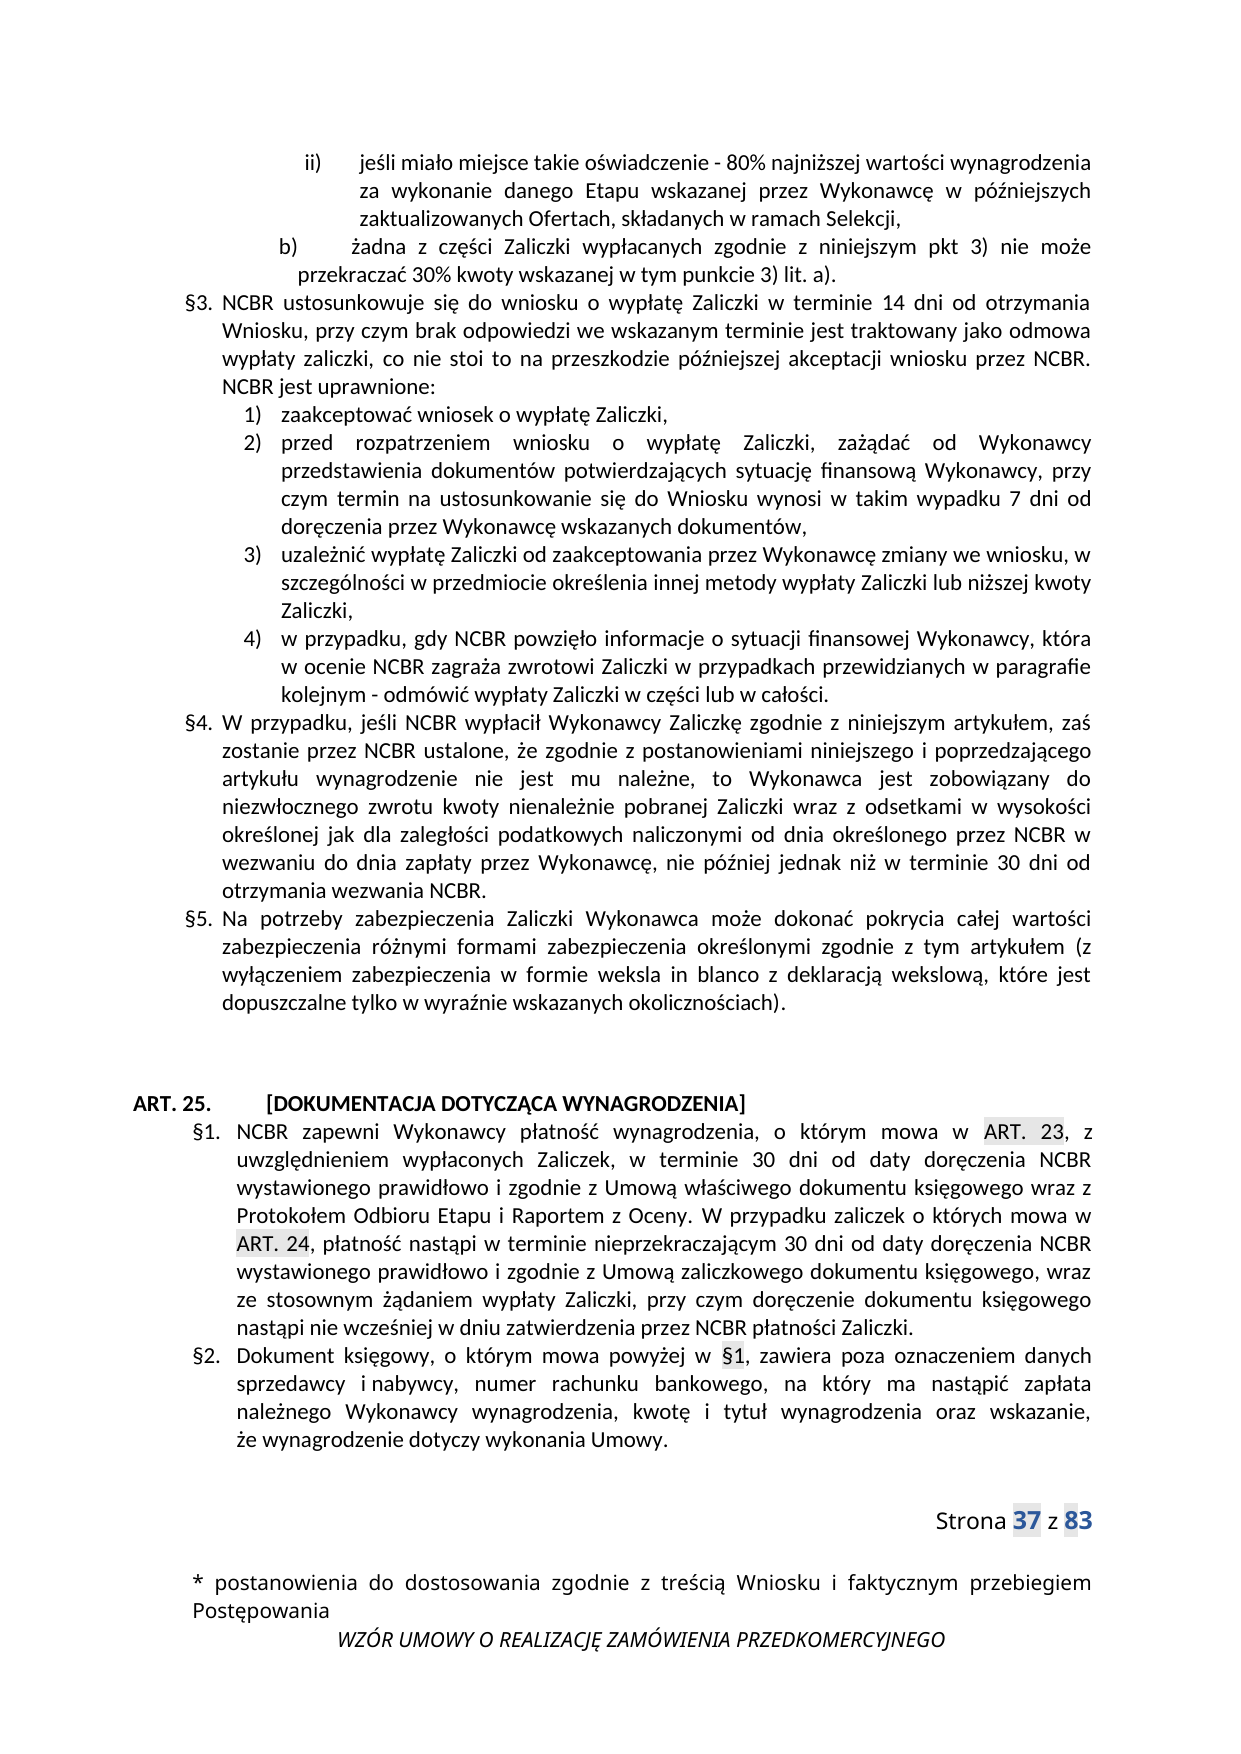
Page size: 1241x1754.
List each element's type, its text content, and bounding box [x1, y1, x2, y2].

list żadna z części Zaliczki wypłacanych zgodnie z niniejszym pkt 3) nie może przekraczać 30% kwoty wskazanej w tym punkcie 3) lit. a). [279, 232, 1093, 288]
list uzależnić wypłatę Zaliczki od zaakceptowania przez Wykonawcę zmiany we wniosku, w szczególności w przedmiocie określenia innej metody wypłaty Zaliczki lub niższej kwoty Zaliczki, [243, 540, 1093, 624]
list W przypadku, jeśli NCBR wypłacił Wykonawcy Zaliczkę zgodnie z niniejszym artykułem, zaś zostanie przez NCBR ustalone, że zgodnie z postanowieniami niniejszego i poprzedzającego artykułu wynagrodzenie nie jest mu należne, to Wykonawca jest zobowiązany do niezwłocznego zwrotu kwoty nienależnie pobranej Zaliczki wraz z odsetkami w wysokości określonej jak dla zaległości podatkowych naliczonymi od dnia określonego przez NCBR w wezwaniu do dnia zapłaty przez Wykonawcę, nie później jednak niż w terminie 30 dni od otrzymania wezwania NCBR. [184, 708, 1093, 904]
list zaakceptować wniosek o wypłatę Zaliczki, [243, 400, 1093, 428]
list w przypadku, gdy NCBR powzięło informacje o sytuacji finansowej Wykonawcy, która w ocenie NCBR zagraża zwrotowi Zaliczki w przypadkach przewidzianych w paragrafie kolejnym - odmówić wypłaty Zaliczki w części lub w całości. [243, 624, 1093, 708]
list Dokument księgowy, o którym mowa powyżej w §1, zawiera poza oznaczeniem danych sprzedawcy i nabywcy, numer rachunku bankowego, na który ma nastąpić zapłata należnego Wykonawcy wynagrodzenia, kwotę i tytuł wynagrodzenia oraz wskazanie, że wynagrodzenie dotyczy wykonania Umowy. [192, 1341, 1093, 1453]
list NCBR ustosunkowuje się do wniosku o wypłatę Zaliczki w terminie 14 dni od otrzymania Wniosku, przy czym brak odpowiedzi we wskazanym terminie jest traktowany jako odmowa wypłaty zaliczki, co nie stoi to na przeszkodzie późniejszej akceptacji wniosku przez NCBR. NCBR jest uprawnione: [184, 288, 1093, 400]
list Na potrzeby zabezpieczenia Zaliczki Wykonawca może dokonać pokrycia całej wartości zabezpieczenia różnymi formami zabezpieczenia określonymi zgodnie z tym artykułem (z wyłączeniem zabezpieczenia w formie weksla in blanco z deklaracją wekslową, które jest dopuszczalne tylko w wyraźnie wskazanych okolicznościach). [184, 904, 1093, 1016]
list NCBR zapewni Wykonawcy płatność wynagrodzenia, o którym mowa w ART. 23, z uwzględnieniem wypłaconych Zaliczek, w terminie 30 dni od daty doręczenia NCBR wystawionego prawidłowo i zgodnie z Umową właściwego dokumentu księgowego wraz z Protokołem Odbioru Etapu i Raportem z Oceny. W przypadku zaliczek o których mowa w ART. 24, płatność nastąpi w terminie nieprzekraczającym 30 dni od daty doręczenia NCBR wystawionego prawidłowo i zgodnie z Umową zaliczkowego dokumentu księgowego, wraz ze stosownym żądaniem wypłaty Zaliczki, przy czym doręczenie dokumentu księgowego nastąpi nie wcześniej w dniu zatwierdzenia przez NCBR płatności Zaliczki. [192, 1117, 1093, 1341]
list jeśli miało miejsce takie oświadczenie - 80% najniższej wartości wynagrodzenia za wykonanie danego Etapu wskazanej przez Wykonawcę w późniejszych zaktualizowanych Ofertach, składanych w ramach Selekcji, [322, 148, 1093, 232]
list przed rozpatrzeniem wniosku o wypłatę Zaliczki, zażądać od Wykonawcy przedstawienia dokumentów potwierdzających sytuację finansową Wykonawcy, przy czym termin na ustosunkowanie się do Wniosku wynosi w takim wypadku 7 dni od doręczenia przez Wykonawcę wskazanych dokumentów, [243, 428, 1093, 540]
subtitle [DOKUMENTACJA DOTYCZĄCA WYNAGRODZENIA] [133, 1089, 1093, 1117]
